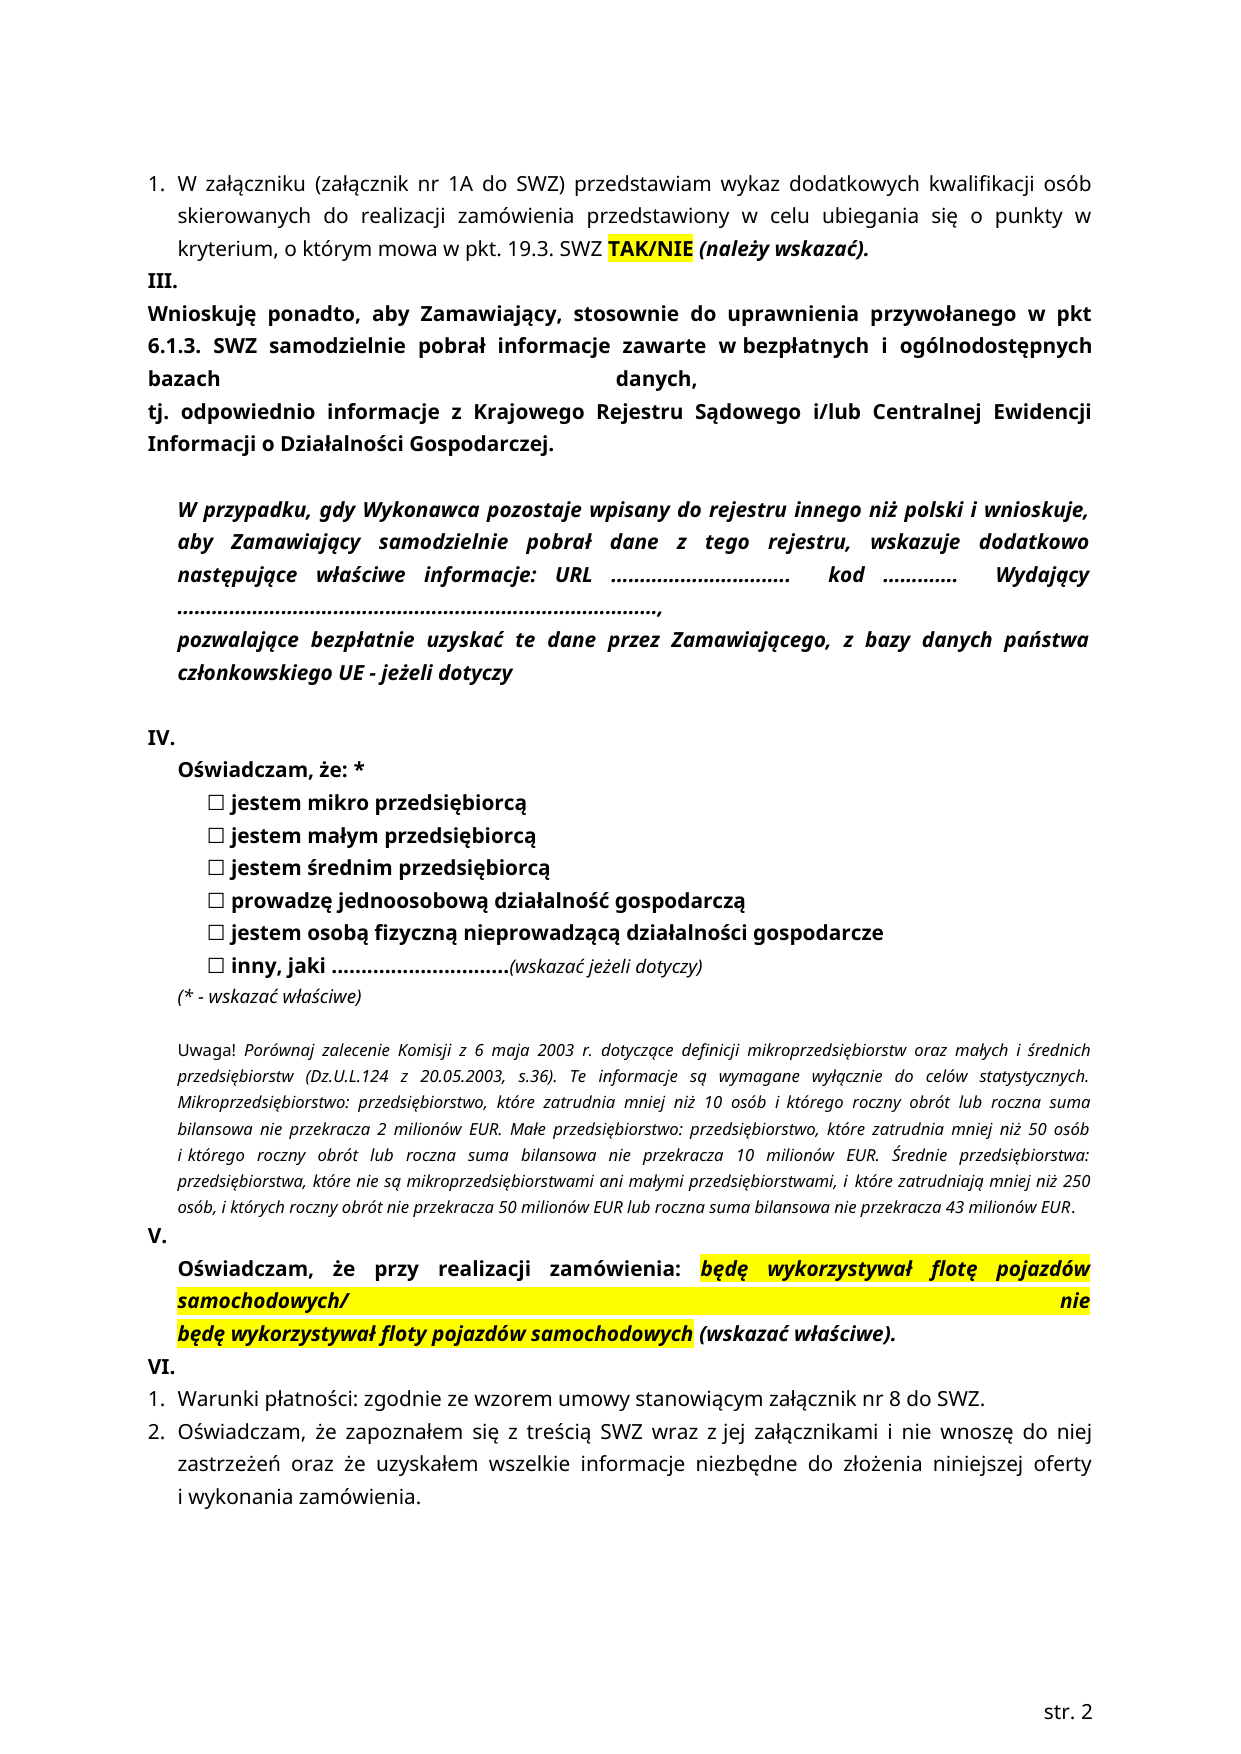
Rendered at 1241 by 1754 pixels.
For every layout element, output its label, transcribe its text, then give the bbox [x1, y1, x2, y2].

text jestem mikro przedsiębiorcą [207, 788, 1093, 817]
text Wnioskuję ponadto, aby Zamawiający, stosownie do uprawnienia przywołanego w pkt 6.1.3. SWZ samodzielnie pobrał informacje zawarte w bezpłatnych i ogólnodostępnych bazach danych, tj. odpowiednio informacje z Krajowego Rejestru Sądowego i/lub Centralnej Ewidencji Informacji o Działalności Gospodarczej. [148, 299, 1093, 458]
list Warunki płatności: zgodnie ze wzorem umowy stanowiącym załącznik nr 8 do SWZ. [148, 1384, 1093, 1413]
text W przypadku, gdy Wykonawca pozostaje wpisany do rejestru innego niż polski i wnioskuje, aby Zamawiający samodzielnie pobrał dane z tego rejestru, wskazuje dodatkowo następujące właściwe informacje: URL ……………………..….. kod …………. Wydający …………………………………………..……………………………, [177, 495, 1093, 621]
text inny, jaki ..............................(wskazać jeżeli dotyczy) [207, 951, 1093, 979]
text III. [148, 266, 1093, 295]
text IV. [148, 723, 1093, 751]
text pozwalające bezpłatnie uzyskać te dane przez Zamawiającego, z bazy danych państwa członkowskiego UE - jeżeli dotyczy [177, 625, 1093, 686]
text jestem osobą fizyczną nieprowadzącą działalności gospodarcze [207, 918, 1093, 947]
text V. [148, 1221, 1093, 1250]
text Oświadczam, że: * [177, 756, 1093, 784]
text VI. [148, 1352, 1093, 1380]
text Uwaga! Porównaj zalecenie Komisji z 6 maja 2003 r. dotyczące definicji mikroprzedsiębiorstw oraz małych i średnich przedsiębiorstw (Dz.U.L.124 z 20.05.2003, s.36). Te informacje są wymagane wyłącznie do celów statystycznych. Mikroprzedsiębiorstwo: przedsiębiorstwo, które zatrudnia mniej niż 10 osób i którego roczny obrót lub roczna suma bilansowa nie przekracza 2 milionów EUR. Małe przedsiębiorstwo: przedsiębiorstwo, które zatrudnia mniej niż 50 osób i którego roczny obrót lub roczna suma bilansowa nie przekracza 10 milionów EUR. Średnie przedsiębiorstwa: przedsiębiorstwa, które nie są mikroprzedsiębiorstwami ani małymi przedsiębiorstwami, i które zatrudniają mniej niż 250 osób, i których roczny obrót nie przekracza 50 milionów EUR lub roczna suma bilansowa nie przekracza 43 milionów EUR. [177, 1039, 1093, 1218]
text prowadzę jednoosobową działalność gospodarczą [207, 886, 1093, 914]
list Oświadczam, że zapoznałem się z treścią SWZ wraz z jej załącznikami i nie wnoszę do niej zastrzeżeń oraz że uzyskałem wszelkie informacje niezbędne do złożenia niniejszej oferty i wykonania zamówienia. [148, 1417, 1093, 1511]
list W załączniku (załącznik nr 1A do SWZ) przedstawiam wykaz dodatkowych kwalifikacji osób skierowanych do realizacji zamówienia przedstawiony w celu ubiegania się o punkty w kryterium, o którym mowa w pkt. 19.3. SWZ TAK/NIE (należy wskazać). [148, 169, 1093, 262]
text Oświadczam, że przy realizacji zamówienia: będę wykorzystywał flotę pojazdów samochodowych/ nie będę wykorzystywał floty pojazdów samochodowych (wskazać właściwe). [177, 1254, 1093, 1348]
text (* - wskazać właściwe) [177, 984, 1093, 1009]
text jestem małym przedsiębiorcą [207, 821, 1240, 849]
text jestem średnim przedsiębiorcą [207, 853, 1093, 882]
